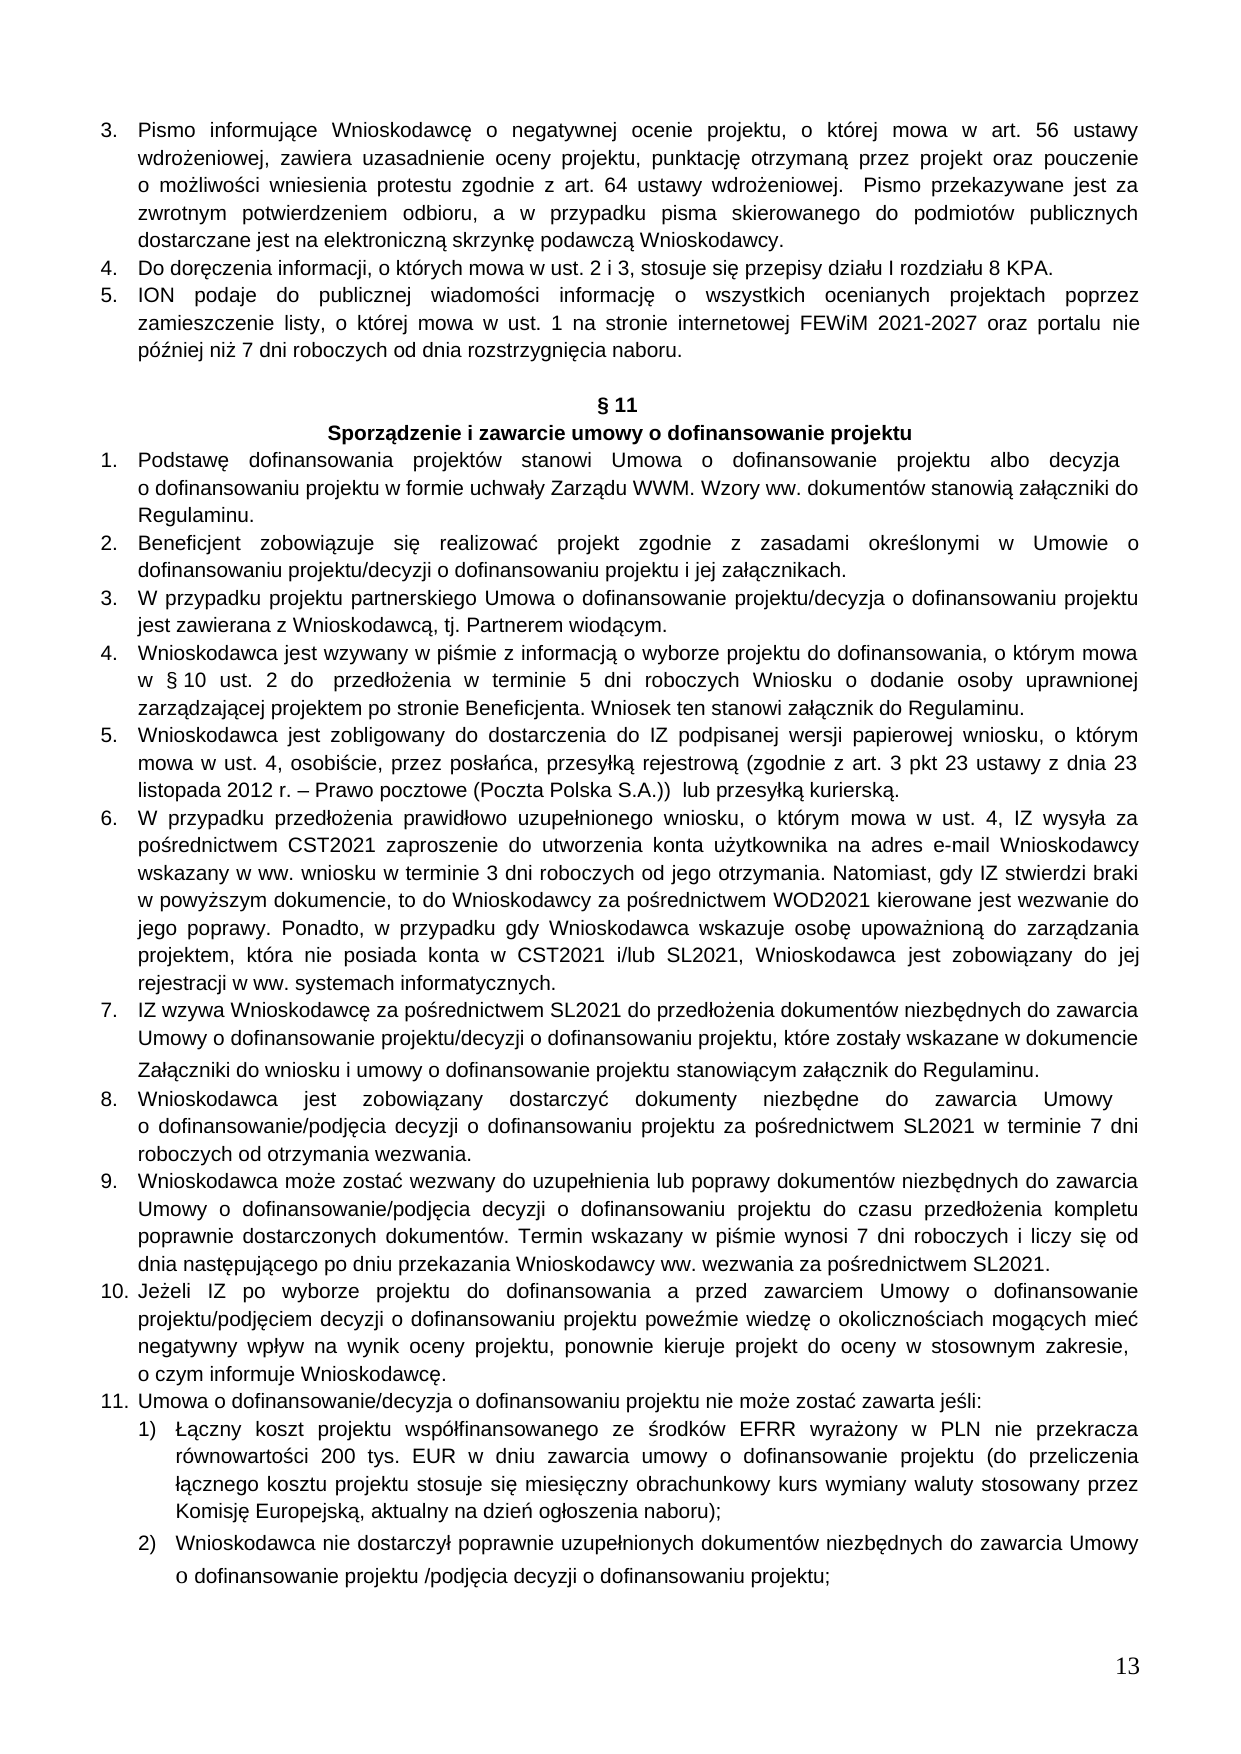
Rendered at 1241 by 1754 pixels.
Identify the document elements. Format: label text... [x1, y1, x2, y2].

list W przypadku przedłożenia prawidłowo uzupełnionego wniosku, o którym mowa w ust. 4, IZ wysyła za pośrednictwem CST2021 zaproszenie do utworzenia konta użytkownika na adres e-mail Wnioskodawcy wskazany w ww. wniosku w terminie 3 dni roboczych od jego otrzymania. Natomiast, gdy IZ stwierdzi braki w powyższym dokumencie, to do Wnioskodawcy za pośrednictwem WOD2021 kierowane jest wezwanie do jego poprawy. Ponadto, w przypadku gdy Wnioskodawca wskazuje osobę upoważnioną do zarządzania projektem, która nie posiada konta w CST2021 i/lub SL2021, Wnioskodawca jest zobowiązany do jej rejestracji w ww. systemach informatycznych. [100, 806, 1140, 994]
list Do doręczenia informacji, o których mowa w ust. 2 i 3, stosuje się przepisy działu I rozdziału 8 KPA. [100, 256, 1140, 279]
list Pismo informujące Wnioskodawcę o negatywnej ocenie projektu, o której mowa w art. 56 ustawy wdrożeniowej, zawiera uzasadnienie oceny projektu, punktację otrzymaną przez projekt oraz pouczenie o możliwości wniesienia protestu zgodnie z art. 64 ustawy wdrożeniowej. Pismo przekazywane jest za zwrotnym potwierdzeniem odbioru, a w przypadku pisma skierowanego do podmiotów publicznych dostarczane jest na elektroniczną skrzynkę podawczą Wnioskodawcy. [100, 118, 1140, 252]
list Jeżeli IZ po wyborze projektu do dofinansowania a przed zawarciem Umowy o dofinansowanie projektu/podjęciem decyzji o dofinansowaniu projektu poweźmie wiedzę o okolicznościach mogących mieć negatywny wpływ na wynik oceny projektu, ponownie kieruje projekt do oceny w stosownym zakresie, o czym informuje Wnioskodawcę. [100, 1279, 1140, 1386]
list Wnioskodawca nie dostarczył poprawnie uzupełnionych dokumentów niezbędnych do zawarcia Umowy o dofinansowanie projektu /podjęcia decyzji o dofinansowaniu projektu; [138, 1527, 1140, 1589]
list Beneficjent zobowiązuje się realizować projekt zgodnie z zasadami określonymi w Umowie o dofinansowaniu projektu/decyzji o dofinansowaniu projektu i jej załącznikach. [100, 531, 1140, 582]
list Wnioskodawca jest wzywany w piśmie z informacją o wyborze projektu do dofinansowania, o którym mowa w § 10 ust. 2 do przedłożenia w terminie 5 dni roboczych Wniosku o dodanie osoby uprawnionej zarządzającej projektem po stronie Beneficjenta. Wniosek ten stanowi załącznik do Regulaminu. [100, 641, 1140, 719]
list Wnioskodawca jest zobligowany do dostarczenia do IZ podpisanej wersji papierowej wniosku, o którym mowa w ust. 4, osobiście, przez posłańca, przesyłką rejestrową (zgodnie z art. 3 pkt 23 ustawy z dnia 23 listopada 2012 r. – Prawo pocztowe (Poczta Polska S.A.)) lub przesyłką kurierską. [100, 723, 1140, 802]
subtitle § 11 Sporządzenie i zawarcie umowy o dofinansowanie projektu [100, 393, 1140, 444]
list ION podaje do publicznej wiadomości informację o wszystkich ocenianych projektach poprzez zamieszczenie listy, o której mowa w ust. 1 na stronie internetowej FEWiM 2021-2027 oraz portalu nie później niż 7 dni roboczych od dnia rozstrzygnięcia naboru. [100, 283, 1140, 362]
list W przypadku projektu partnerskiego Umowa o dofinansowanie projektu/decyzja o dofinansowaniu projektu jest zawierana z Wnioskodawcą, tj. Partnerem wiodącym. [100, 586, 1140, 637]
list IZ wzywa Wnioskodawcę za pośrednictwem SL2021 do przedłożenia dokumentów niezbędnych do zawarcia Umowy o dofinansowanie projektu/decyzji o dofinansowaniu projektu, które zostały wskazane w dokumencie Załączniki do wniosku i umowy o dofinansowanie projektu stanowiącym załącznik do Regulaminu. [100, 998, 1140, 1083]
list Wnioskodawca może zostać wezwany do uzupełnienia lub poprawy dokumentów niezbędnych do zawarcia Umowy o dofinansowanie/podjęcia decyzji o dofinansowaniu projektu do czasu przedłożenia kompletu poprawnie dostarczonych dokumentów. Termin wskazany w piśmie wynosi 7 dni roboczych i liczy się od dnia następującego po dniu przekazania Wnioskodawcy ww. wezwania za pośrednictwem SL2021. [100, 1169, 1140, 1276]
list Podstawę dofinansowania projektów stanowi Umowa o dofinansowanie projektu albo decyzja o dofinansowaniu projektu w formie uchwały Zarządu WWM. Wzory ww. dokumentów stanowią załączniki do Regulaminu. [100, 448, 1140, 527]
list Umowa o dofinansowanie/decyzja o dofinansowaniu projektu nie może zostać zawarta jeśli: [100, 1389, 1140, 1413]
list Wnioskodawca jest zobowiązany dostarczyć dokumenty niezbędne do zawarcia Umowy o dofinansowanie/podjęcia decyzji o dofinansowaniu projektu za pośrednictwem SL2021 w terminie 7 dni roboczych od otrzymania wezwania. [100, 1087, 1140, 1166]
list Łączny koszt projektu współfinansowanego ze środków EFRR wyrażony w PLN nie przekracza równowartości 200 tys. EUR w dniu zawarcia umowy o dofinansowanie projektu (do przeliczenia łącznego kosztu projektu stosuje się miesięczny obrachunkowy kurs wymiany waluty stosowany przez Komisję Europejską, aktualny na dzień ogłoszenia naboru); [138, 1417, 1140, 1523]
